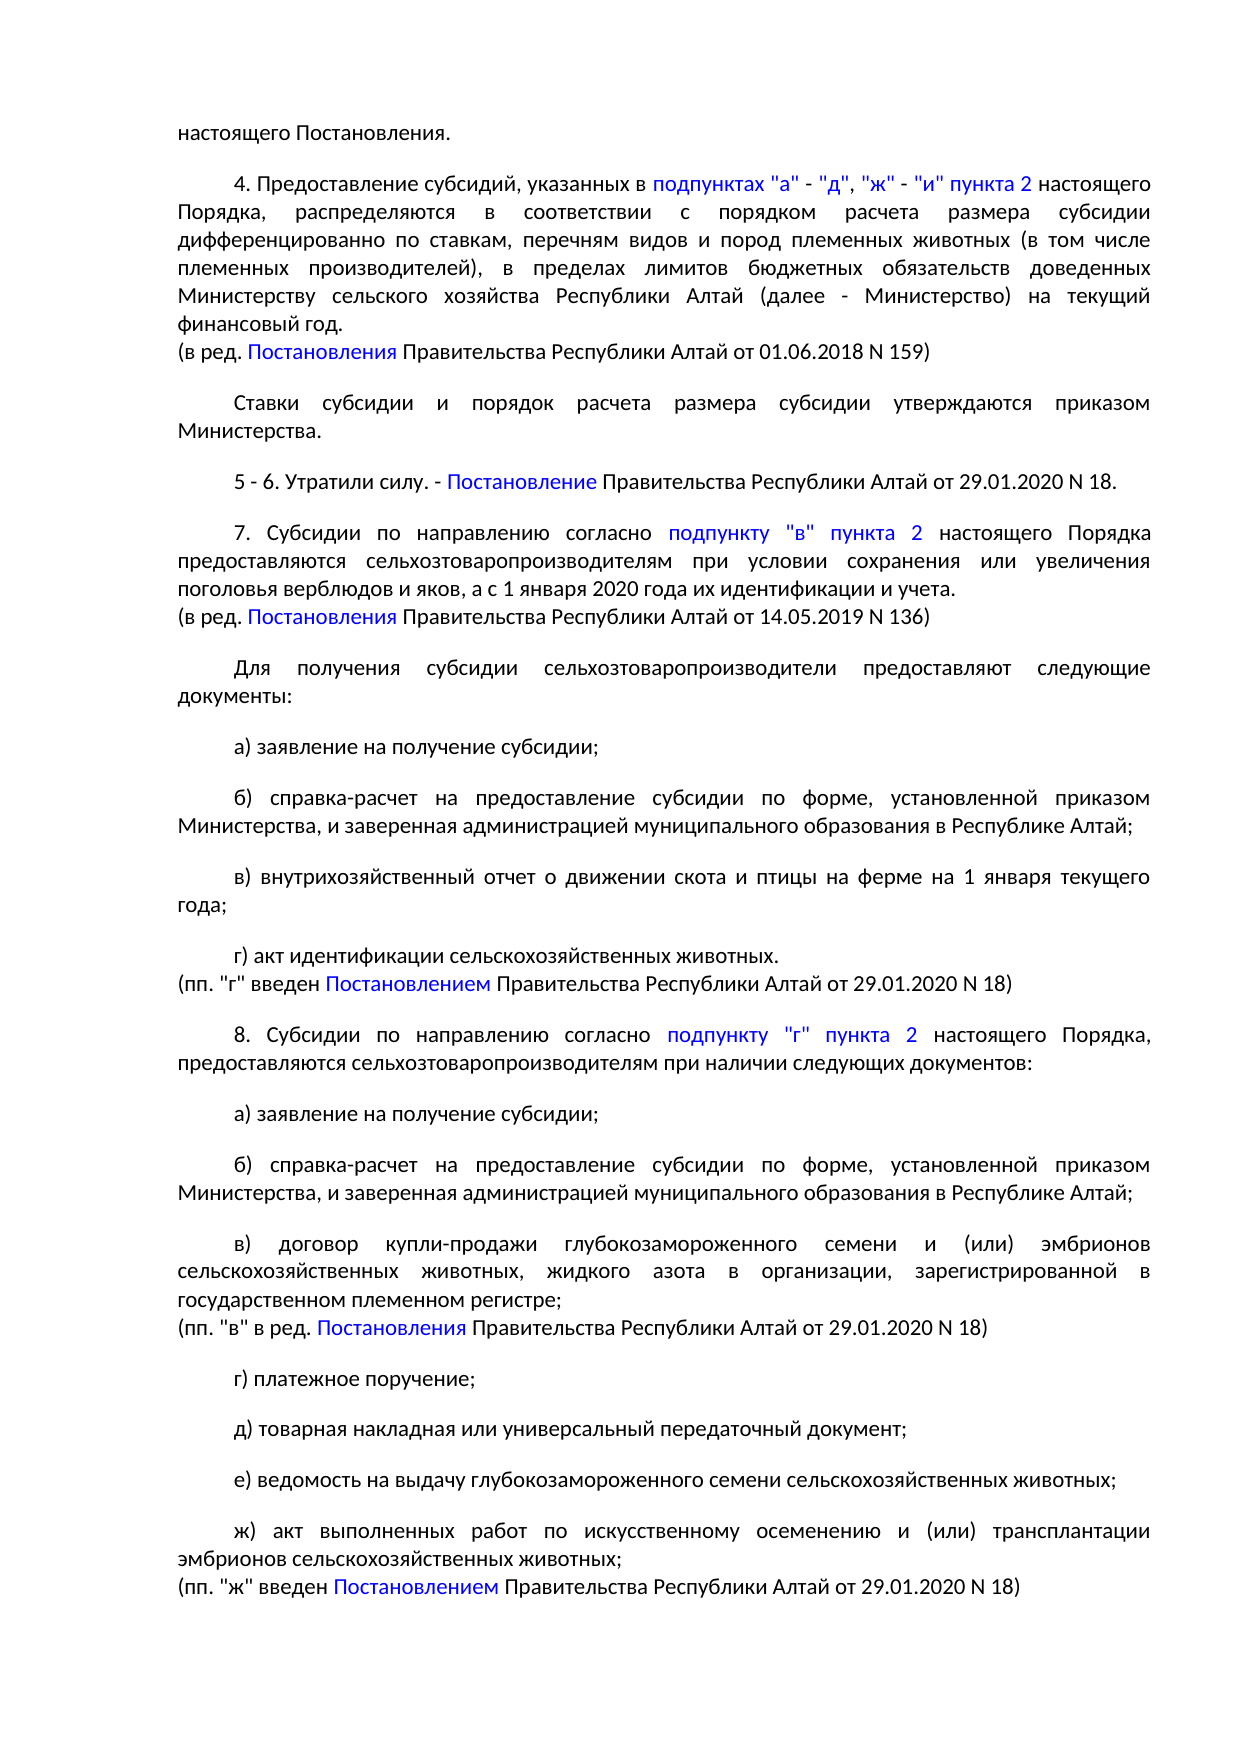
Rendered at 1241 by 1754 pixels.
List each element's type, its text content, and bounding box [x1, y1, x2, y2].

text (пп. "г" введен Постановлением Правительства Республики Алтай от 29.01.2020 N 18) [177, 969, 1152, 997]
text в) внутрихозяйственный отчет о движении скота и птицы на ферме на 1 января текущего года; [177, 862, 1152, 918]
text б) справка-расчет на предоставление субсидии по форме, установленной приказом Министерства, и заверенная администрацией муниципального образования в Республике Алтай; [177, 1150, 1152, 1206]
text г) акт идентификации сельскохозяйственных животных. [177, 941, 1152, 969]
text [177, 118, 1152, 146]
text (в ред. Постановления Правительства Республики Алтай от 01.06.2018 N 159) [177, 337, 1152, 365]
text (пп. "ж" введен Постановлением Правительства Республики Алтай от 29.01.2020 N 18) [177, 1572, 1152, 1601]
text Ставки субсидии и порядок расчета размера субсидии утверждаются приказом Министерства. [177, 388, 1152, 444]
text ж) акт выполненных работ по искусственному осеменению и (или) трансплантации эмбрионов сельскохозяйственных животных; [177, 1516, 1152, 1572]
text 7. Субсидии по направлению согласно подпункту "в" пункта 2 настоящего Порядка предоставляются сельхозтоваропроизводителям при условии сохранения или увеличения поголовья верблюдов и яков, а с 1 января 2020 года их идентификации и учета. [177, 518, 1152, 602]
text (в ред. Постановления Правительства Республики Алтай от 14.05.2019 N 136) [177, 602, 1152, 630]
text (пп. "в" в ред. Постановления Правительства Республики Алтай от 29.01.2020 N 18) [177, 1313, 1152, 1341]
text а) заявление на получение субсидии; [177, 732, 1152, 760]
text д) товарная накладная или универсальный передаточный документ; [177, 1414, 1152, 1443]
text Для получения субсидии сельхозтоваропроизводители предоставляют следующие документы: [177, 653, 1152, 709]
text в) договор купли-продажи глубокозамороженного семени и (или) эмбрионов сельскохозяйственных животных, жидкого азота в организации, зарегистрированной в государственном племенном регистре; [177, 1229, 1152, 1313]
text а) заявление на получение субсидии; [177, 1099, 1152, 1127]
text б) справка-расчет на предоставление субсидии по форме, установленной приказом Министерства, и заверенная администрацией муниципального образования в Республике Алтай; [177, 783, 1152, 839]
text 5 - 6. Утратили силу. - Постановление Правительства Республики Алтай от 29.01.2020 N 18. [177, 467, 1152, 495]
text г) платежное поручение; [177, 1364, 1152, 1392]
text е) ведомость на выдачу глубокозамороженного семени сельскохозяйственных животных; [177, 1466, 1152, 1493]
text 4. Предоставление субсидий, указанных в подпунктах "а" - "д", "ж" - "и" пункта 2 настоящего Порядка, распределяются в соответствии с порядком расчета размера субсидии дифференцированно по ставкам, перечням видов и пород племенных животных (в том числе племенных производителей), в пределах лимитов бюджетных обязательств доведенных Министерству сельского хозяйства Республики Алтай (далее - Министерство) на текущий финансовый год. [177, 169, 1152, 337]
text 8. Субсидии по направлению согласно подпункту "г" пункта 2 настоящего Порядка, предоставляются сельхозтоваропроизводителям при наличии следующих документов: [177, 1020, 1152, 1076]
